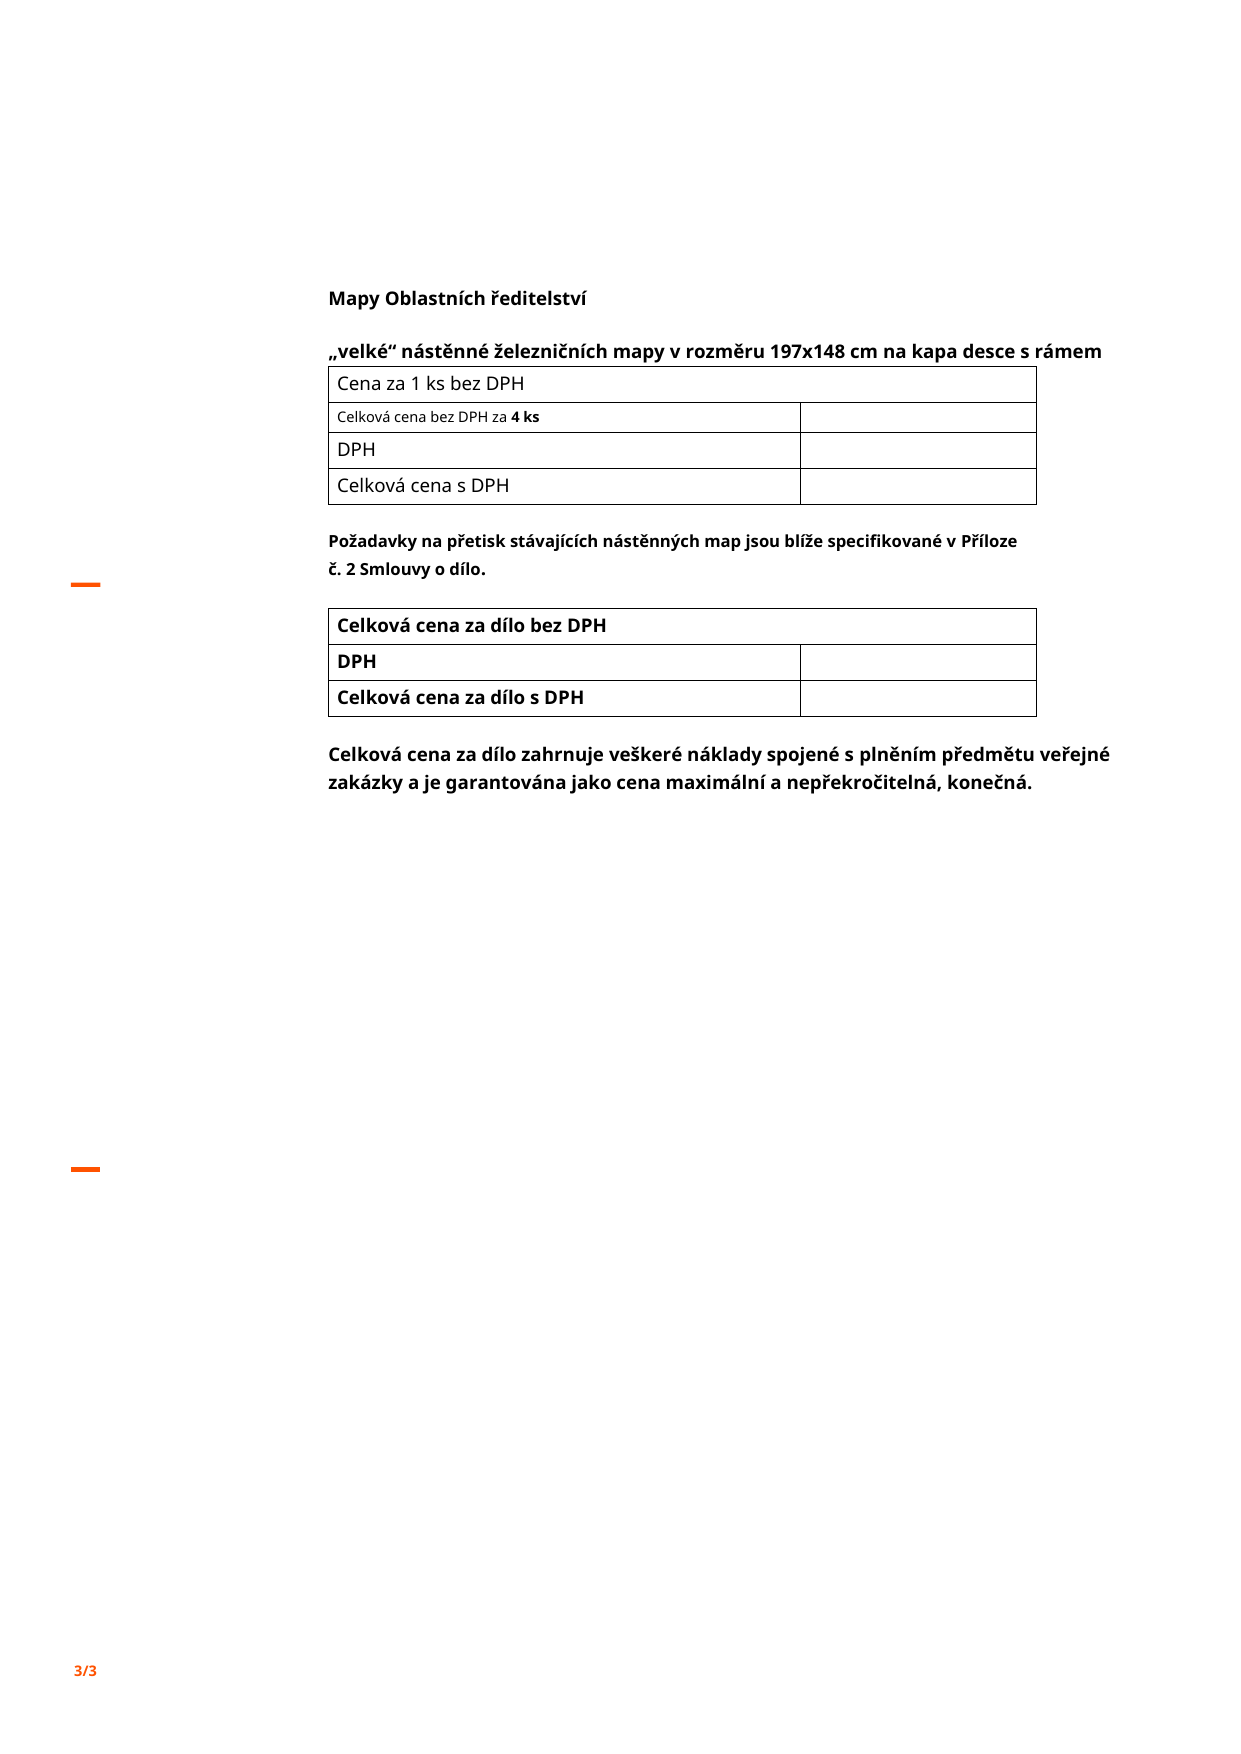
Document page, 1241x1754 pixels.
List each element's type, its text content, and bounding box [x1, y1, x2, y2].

table_header Celková cena za dílo bez DPH [329, 609, 801, 644]
table_header [801, 367, 1036, 402]
table_header [801, 609, 1036, 644]
table_cell DPH [329, 433, 800, 468]
text „velké“ nástěnné železničních mapy v rozměru 197x148 cm na kapa desce s rámem [328, 339, 1122, 364]
text Požadavky na přetisk stávajících nástěnných map jsou blíže specifikované v Příloze č. 2 Smlouvy o dílo. [260, 530, 1122, 581]
table_cell Celková cena za dílo s DPH [329, 681, 800, 716]
table_cell [801, 469, 1036, 504]
table_cell Celková cena s DPH [329, 469, 800, 504]
table_cell Celková cena bez DPH za 4 ks [329, 403, 800, 432]
table_cell [801, 433, 1036, 468]
table_header Cena za 1 ks bez DPH [329, 367, 801, 402]
text Celková cena za dílo zahrnuje veškeré náklady spojené s plněním předmětu veřejné zakázky a je garantována jako cena maximální a nepřekročitelná, konečná. [260, 742, 1122, 795]
table_cell [801, 403, 1036, 432]
table_cell DPH [329, 645, 800, 680]
table_cell [801, 645, 1036, 680]
table_cell [801, 681, 1036, 716]
text Mapy Oblastních ředitelství [260, 286, 1122, 311]
